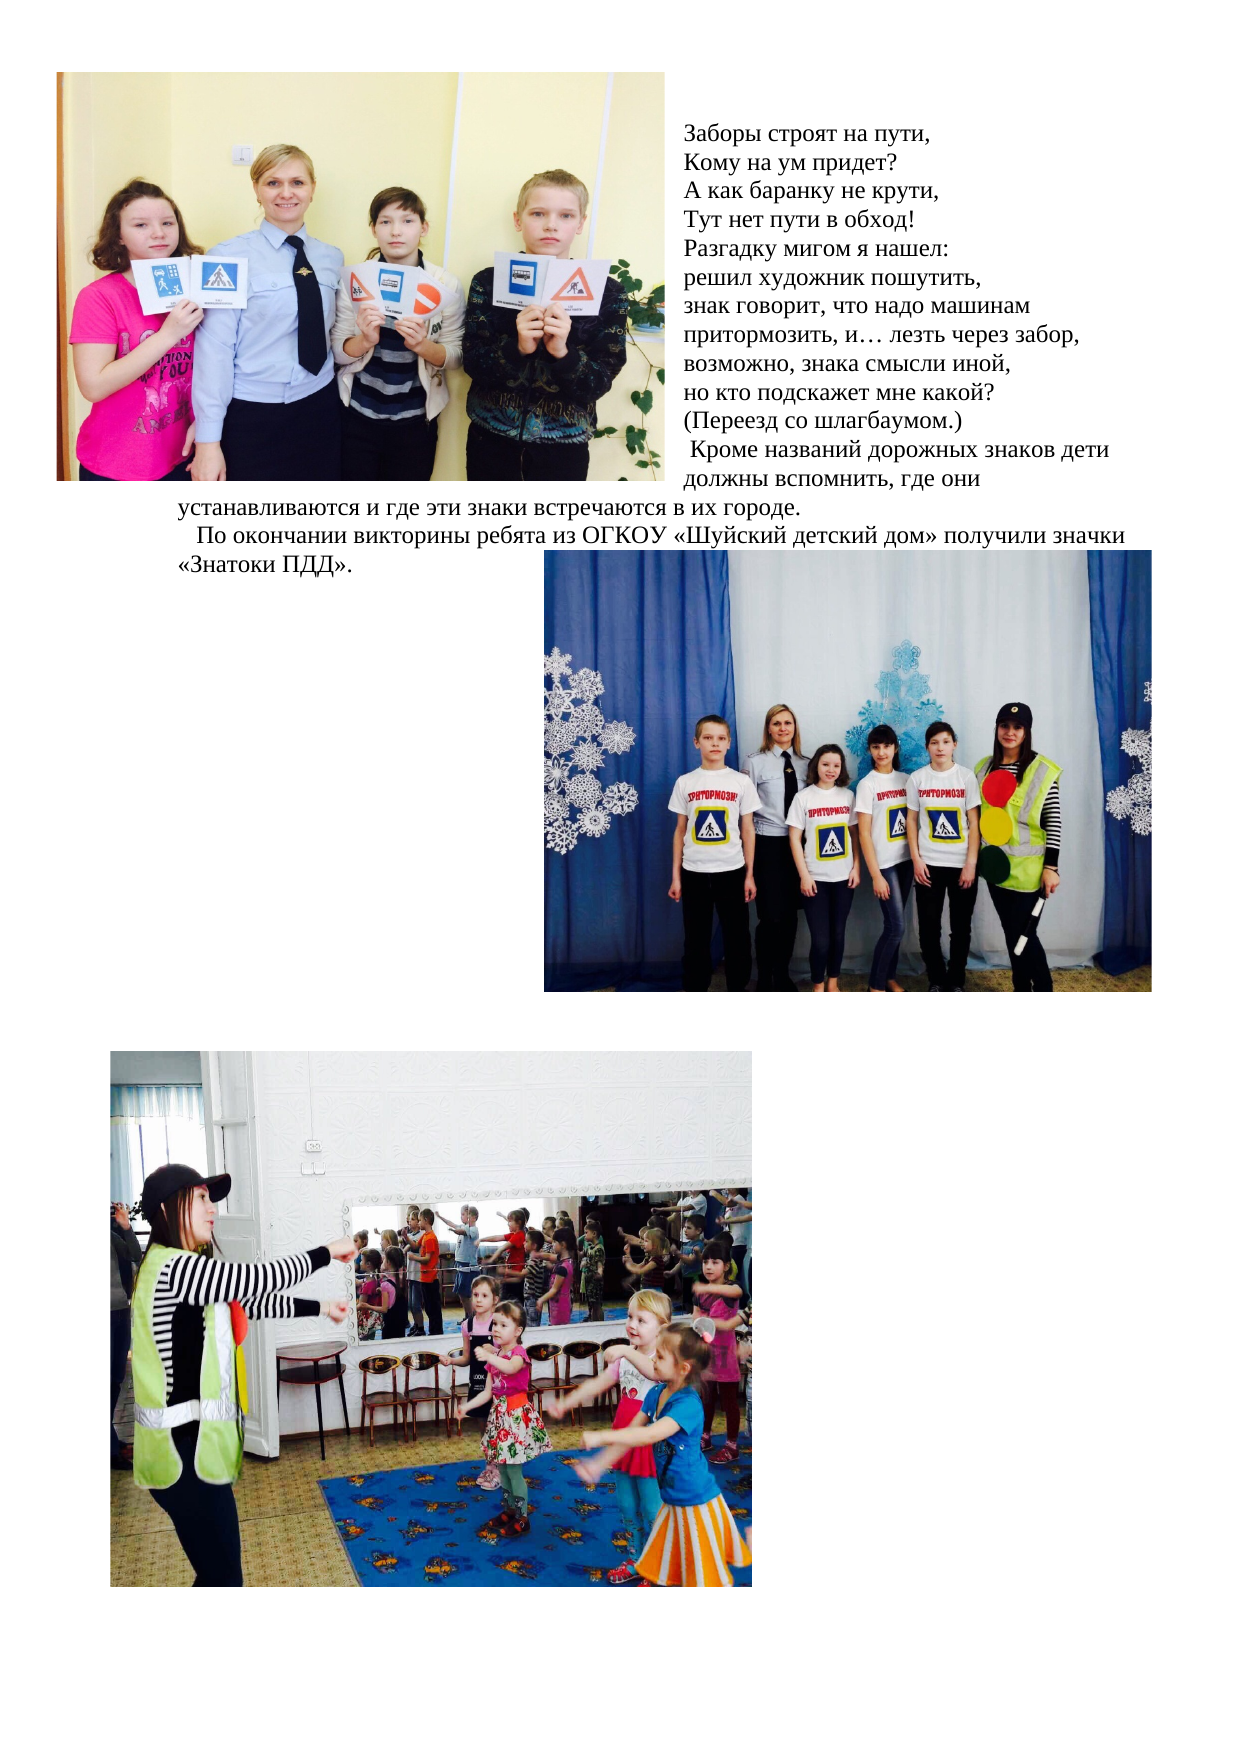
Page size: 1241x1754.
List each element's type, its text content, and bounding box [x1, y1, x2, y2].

picture [110, 1051, 752, 1587]
text По окончании викторины ребята из ОГКОУ «Шуйский детский дом» получили значки «Знатоки ПДД». [177, 521, 1152, 578]
picture [544, 550, 1152, 992]
picture [56, 72, 665, 481]
text Кроме названий дорожных знаков дети должны вспомнить, где они устанавливаются и где эти знаки встречаются в их городе. [177, 434, 1152, 521]
text (Переезд со шлагбаумом.) [665, 406, 1152, 434]
